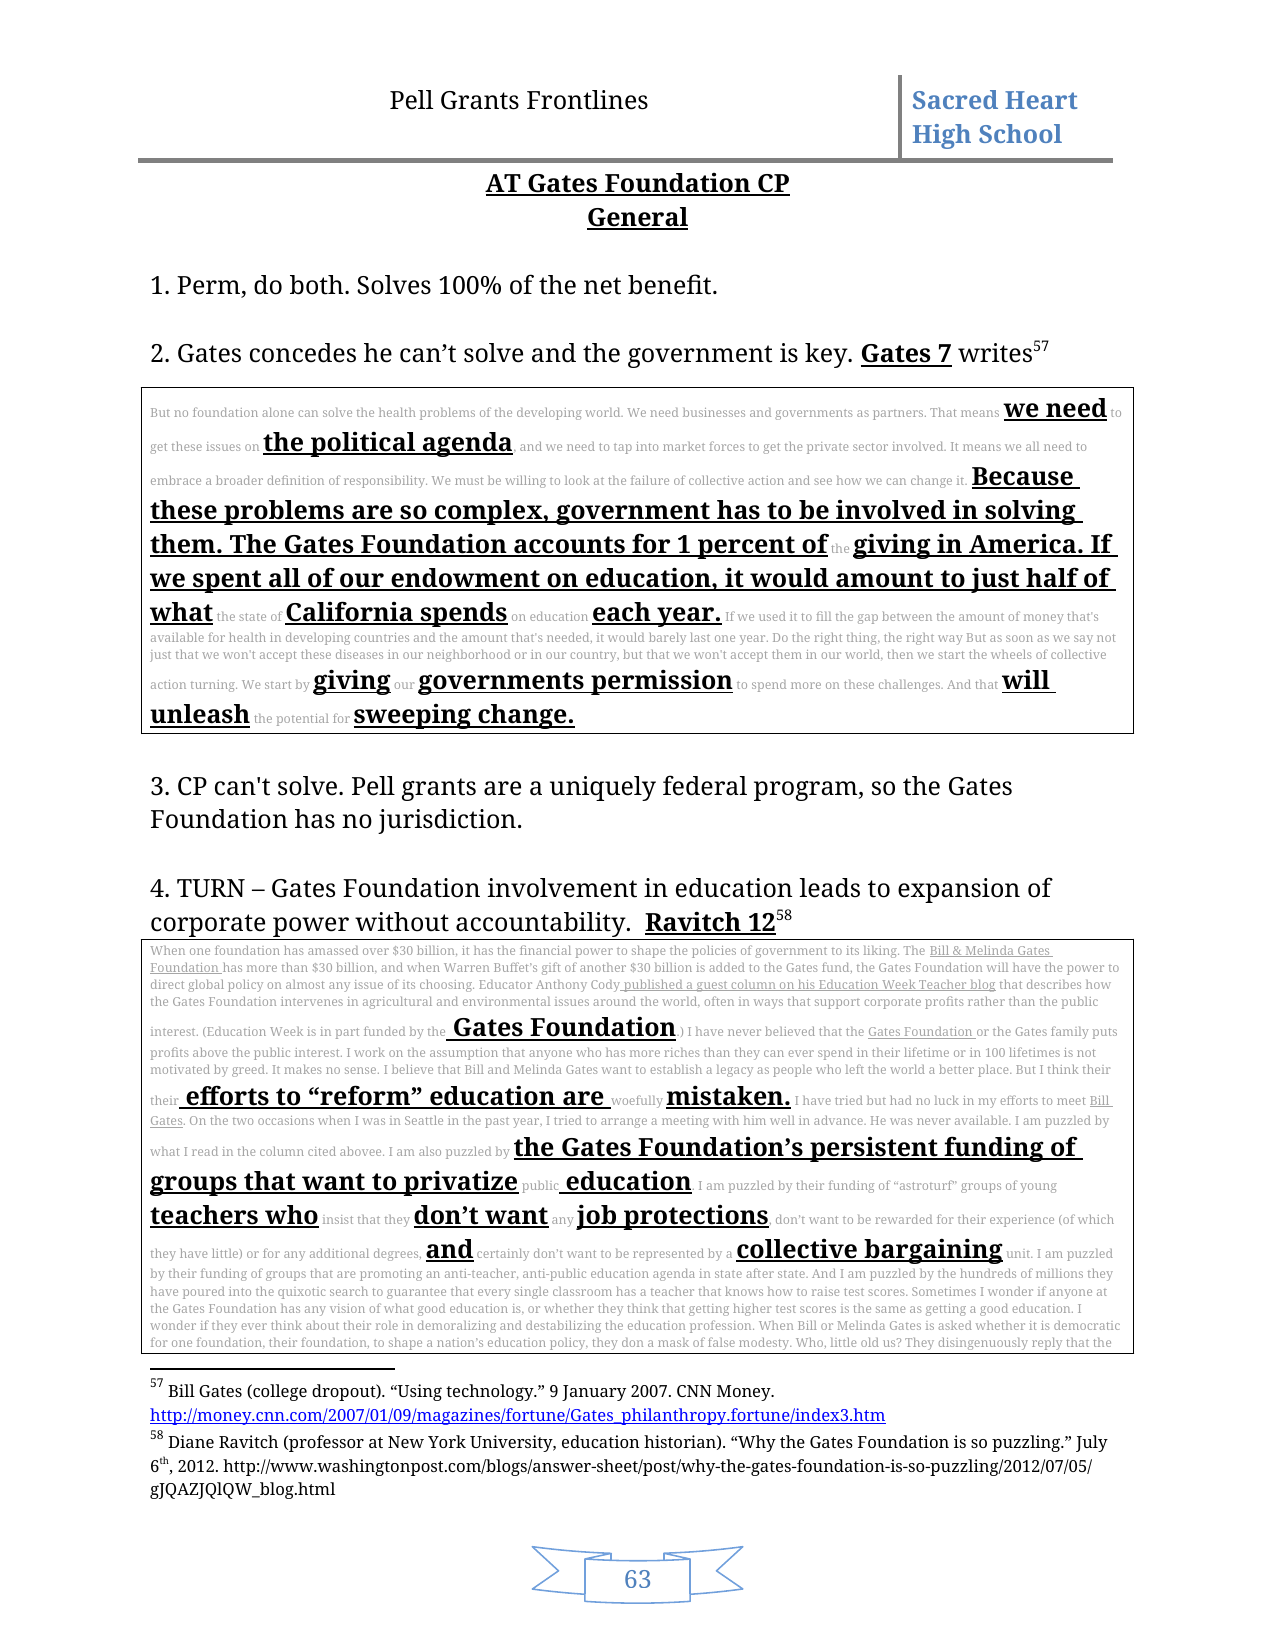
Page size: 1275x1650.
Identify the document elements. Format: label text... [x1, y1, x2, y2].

subtitle AT Gates Foundation CP [150, 166, 1125, 200]
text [142, 940, 1133, 1353]
text 1. Perm, do both. Solves 100% of the net benefit. [150, 268, 1125, 302]
text 2. Gates concedes he can’t solve and the government is key. Gates 7 writes [150, 336, 1125, 370]
text But no foundation alone can solve the health problems of the developing world. We need businesses and governments as partners. That means we need to get these issues on the political agenda, and we need to tap into market forces to get the private sector involved. It means we all need to embrace a broader definition of responsibility. We must be willing to look at the failure of collective action and see how we can change it. Because these problems are so complex, government has to be involved in solving them. The Gates Foundation accounts for 1 percent of the giving in America. If we spent all of our endowment on education, it would amount to just half of what the state of California spends on education each year. If we used it to fill the gap between the amount of money that's available for health in developing countries and the amount that's needed, it would barely last one year. Do the right thing, the right way But as soon as we say not just that we won't accept these diseases in our neighborhood or in our country, but that we won't accept them in our world, then we start the wheels of collective action turning. We start by giving our governments permission to spend more on these challenges. And that will unleash the potential for sweeping change. [142, 388, 1133, 733]
text 3. CP can't solve. Pell grants are a uniquely federal program, so the Gates Foundation has no jurisdiction. [150, 768, 1125, 836]
text 4. TURN – Gates Foundation involvement in education leads to expansion of corporate power without accountability. Ravitch 12 [150, 870, 1125, 938]
subtitle General [150, 200, 1125, 234]
